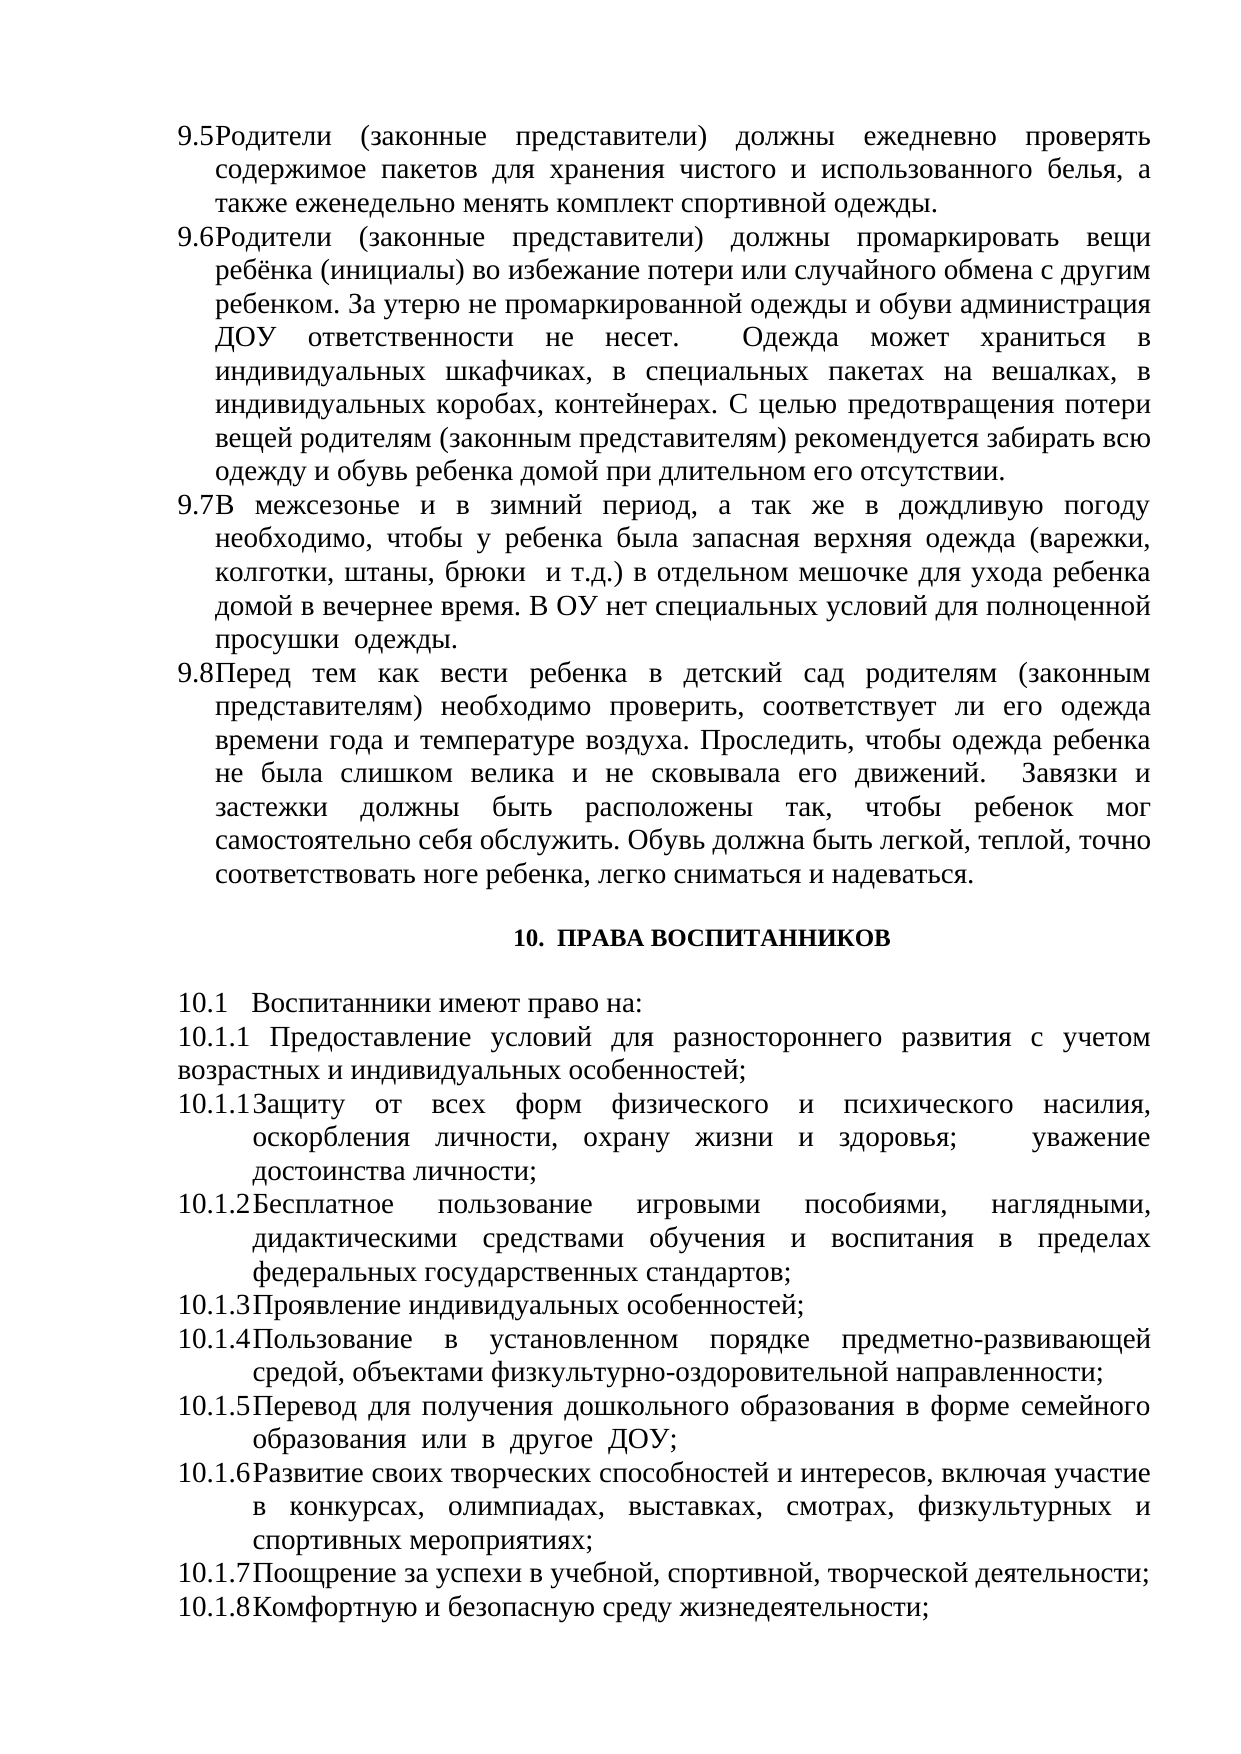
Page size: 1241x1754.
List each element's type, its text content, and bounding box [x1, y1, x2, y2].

list Перевод для получения дошкольного образования в форме семейного образования или в другое ДОУ; [177, 1388, 1152, 1455]
list Поощрение за успехи в учебной, спортивной, творческой деятельности; [177, 1556, 1152, 1589]
text 10. ПРАВА ВОСПИТАННИКОВ [252, 923, 1152, 952]
list Воспитанники имеют право на: [177, 985, 1152, 1019]
list Комфортную и безопасную среду жизнедеятельности; [177, 1589, 1152, 1623]
list Родители (законные представители) должны промаркировать вещи ребёнка (инициалы) во избежание потери или случайного обмена с другим ребенком. За утерю не промаркированной одежды и обуви администрация ДОУ ответственности не несет. Одежда может храниться в индивидуальных шкафчиках, в специальных пакетах на вешалках, в индивидуальных коробах, контейнерах. С целью предотвращения потери вещей родителям (законным представителям) рекомендуется забирать всю одежду и обувь ребенка домой при длительном его отсутствии. [177, 219, 1152, 487]
list В межсезонье и в зимний период, а так же в дождливую погоду необходимо, чтобы у ребенка была запасная верхняя одежда (варежки, колготки, штаны, брюки и т.д.) в отдельном мешочке для ухода ребенка домой в вечернее время. В ОУ нет специальных условий для полноценной просушки одежды. [177, 487, 1152, 655]
list Развитие своих творческих способностей и интересов, включая участие в конкурсах, олимпиадах, выставках, смотрах, физкультурных и спортивных мероприятиях; [177, 1455, 1152, 1556]
text 10.1.1 Предоставление условий для разностороннего развития с учетом возрастных и индивидуальных особенностей; [177, 1019, 1152, 1086]
list Пользование в установленном порядке предметно-развивающей средой, объектами физкультурно-оздоровительной направленности; [177, 1321, 1152, 1388]
list Проявление индивидуальных особенностей; [177, 1287, 1152, 1321]
list Перед тем как вести ребенка в детский сад родителям (законным представителям) необходимо проверить, соответствует ли его одежда времени года и температуре воздуха. Проследить, чтобы одежда ребенка не была слишком велика и не сковывала его движений. Завязки и застежки должны быть расположены так, чтобы ребенок мог самостоятельно себя обслужить. Обувь должна быть легкой, теплой, точно соответствовать ноге ребенка, легко сниматься и надеваться. [177, 655, 1152, 889]
list Родители (законные представители) должны ежедневно проверять содержимое пакетов для хранения чистого и использованного белья, а также еженедельно менять комплект спортивной одежды. [177, 118, 1152, 219]
list Бесплатное пользование игровыми пособиями, наглядными, дидактическими средствами обучения и воспитания в пределах федеральных государственных стандартов; [177, 1187, 1152, 1287]
list Защиту от всех форм физического и психического насилия, оскорбления личности, охрану жизни и здоровья; уважение достоинства личности; [177, 1086, 1152, 1187]
